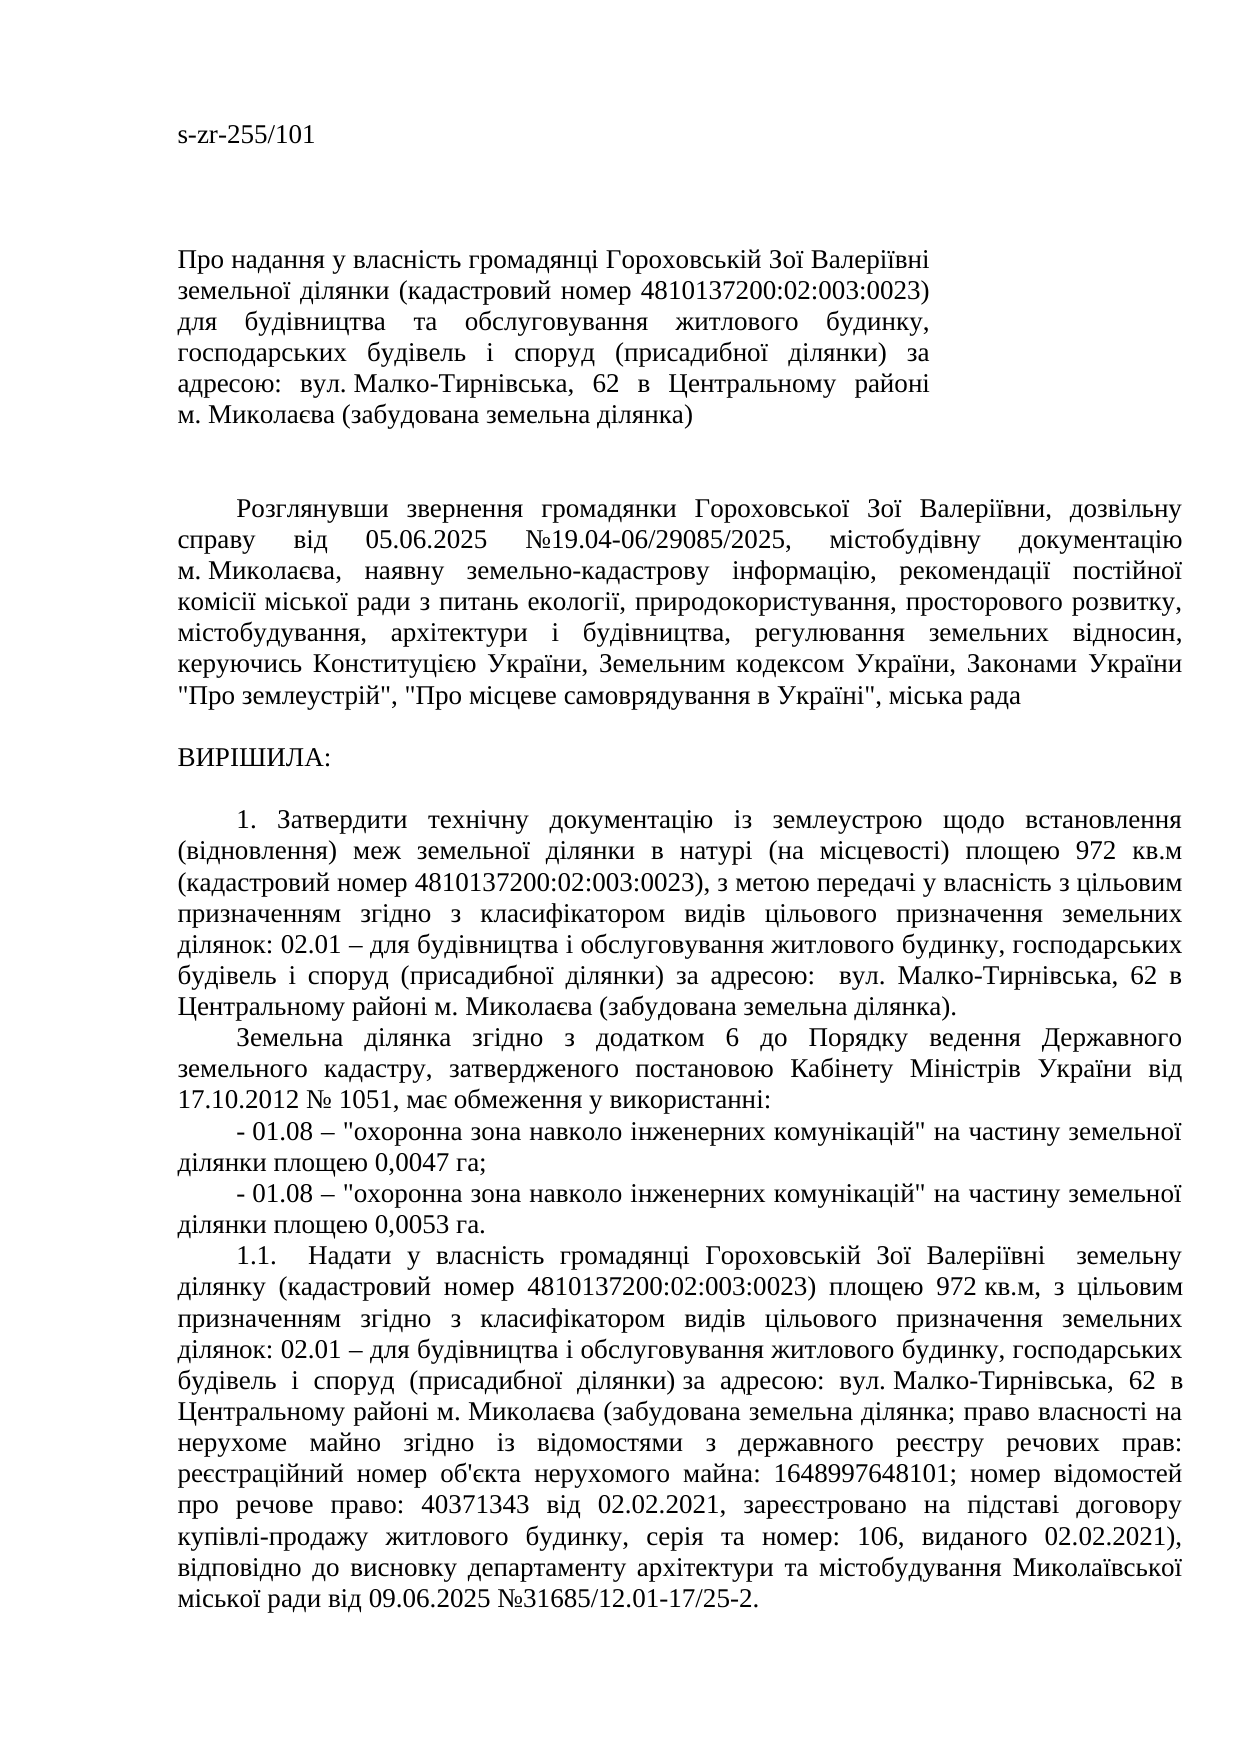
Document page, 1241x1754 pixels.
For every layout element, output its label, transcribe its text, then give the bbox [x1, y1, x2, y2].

text ВИРІШИЛА: [177, 741, 1183, 772]
text - 01.08 – "охоронна зона навколо інженерних комунікацій" на частину земельної ділянки площею 0,0053 га. [177, 1177, 1183, 1239]
text Земельна ділянка згідно з додатком 6 до Порядку ведення Державного земельного кадастру, затвердженого постановою Кабінету Міністрів України від 17.10.2012 № 1051, має обмеження у використанні: [177, 1021, 1183, 1115]
text 1.1. Надати у власність громадянці Гороховській Зої Валеріївні земельну ділянку (кадастровий номер 4810137200:02:003:0023) площею 972 кв.м, з цільовим призначенням згідно з класифікатором видів цільового призначення земельних ділянок: 02.01 – для будівництва і обслуговування житлового будинку, господарських будівель і споруд (присадибної ділянки) за адресою: вул. Малко-Тирнівська, 62 в Центральному районі м. Миколаєва (забудована земельна ділянка; право власності на нерухоме майно згідно із відомостями з державного реєстру речових прав: реєстраційний номер об'єкта нерухомого майна: 1648997648101; номер відомостей про речове право: 40371343 від 02.02.2021, зареєстровано на підставі договору купівлі-продажу житлового будинку, серія та номер: 106, виданого 02.02.2021), відповідно до висновку департаменту архітектури та містобудування Миколаївської міської ради від 09.06.2025 №31685/12.01-17/25-2. [177, 1239, 1183, 1613]
text s-zr-255/101 [177, 118, 1183, 149]
text - 01.08 – "охоронна зона навколо інженерних комунікацій" на частину земельної ділянки площею 0,0047 га; [177, 1115, 1183, 1177]
text 1. Затвердити технічну документацію із землеустрою щодо встановлення (відновлення) меж земельної ділянки в натурі (на місцевості) площею 972 кв.м (кадастровий номер 4810137200:02:003:0023), з метою передачі у власність з цільовим призначенням згідно з класифікатором видів цільового призначення земельних ділянок: 02.01 – для будівництва і обслуговування житлового будинку, господарських будівель і споруд (присадибної ділянки) за адресою: вул. Малко-Тирнівська, 62 в Центральному районі м. Миколаєва (забудована земельна ділянка). [177, 803, 1183, 1021]
text Розглянувши звернення громадянки Гороховської Зої Валеріївни, дозвільну справу від 05.06.2025 №19.04-06/29085/2025, містобудівну документацію м. Миколаєва, наявну земельно-кадастрову інформацію, рекомендації постійної комісії міської ради з питань екології, природокористування, просторового розвитку, містобудування, архітектури і будівництва, регулювання земельних відносин, керуючись Конституцією України, Земельним кодексом України, Законами України "Про землеустрій", "Про місцеве самоврядування в Україні", міська рада [177, 492, 1183, 710]
text Про надання у власність громадянці Гороховській Зої Валеріївні земельної ділянки (кадастровий номер 4810137200:02:003:0023) для будівництва та обслуговування житлового будинку, господарських будівель і споруд (присадибної ділянки) за адресою: вул. Малко-Тирнівська, 62 в Центральному районі м. Миколаєва (забудована земельна ділянка) [177, 243, 930, 429]
